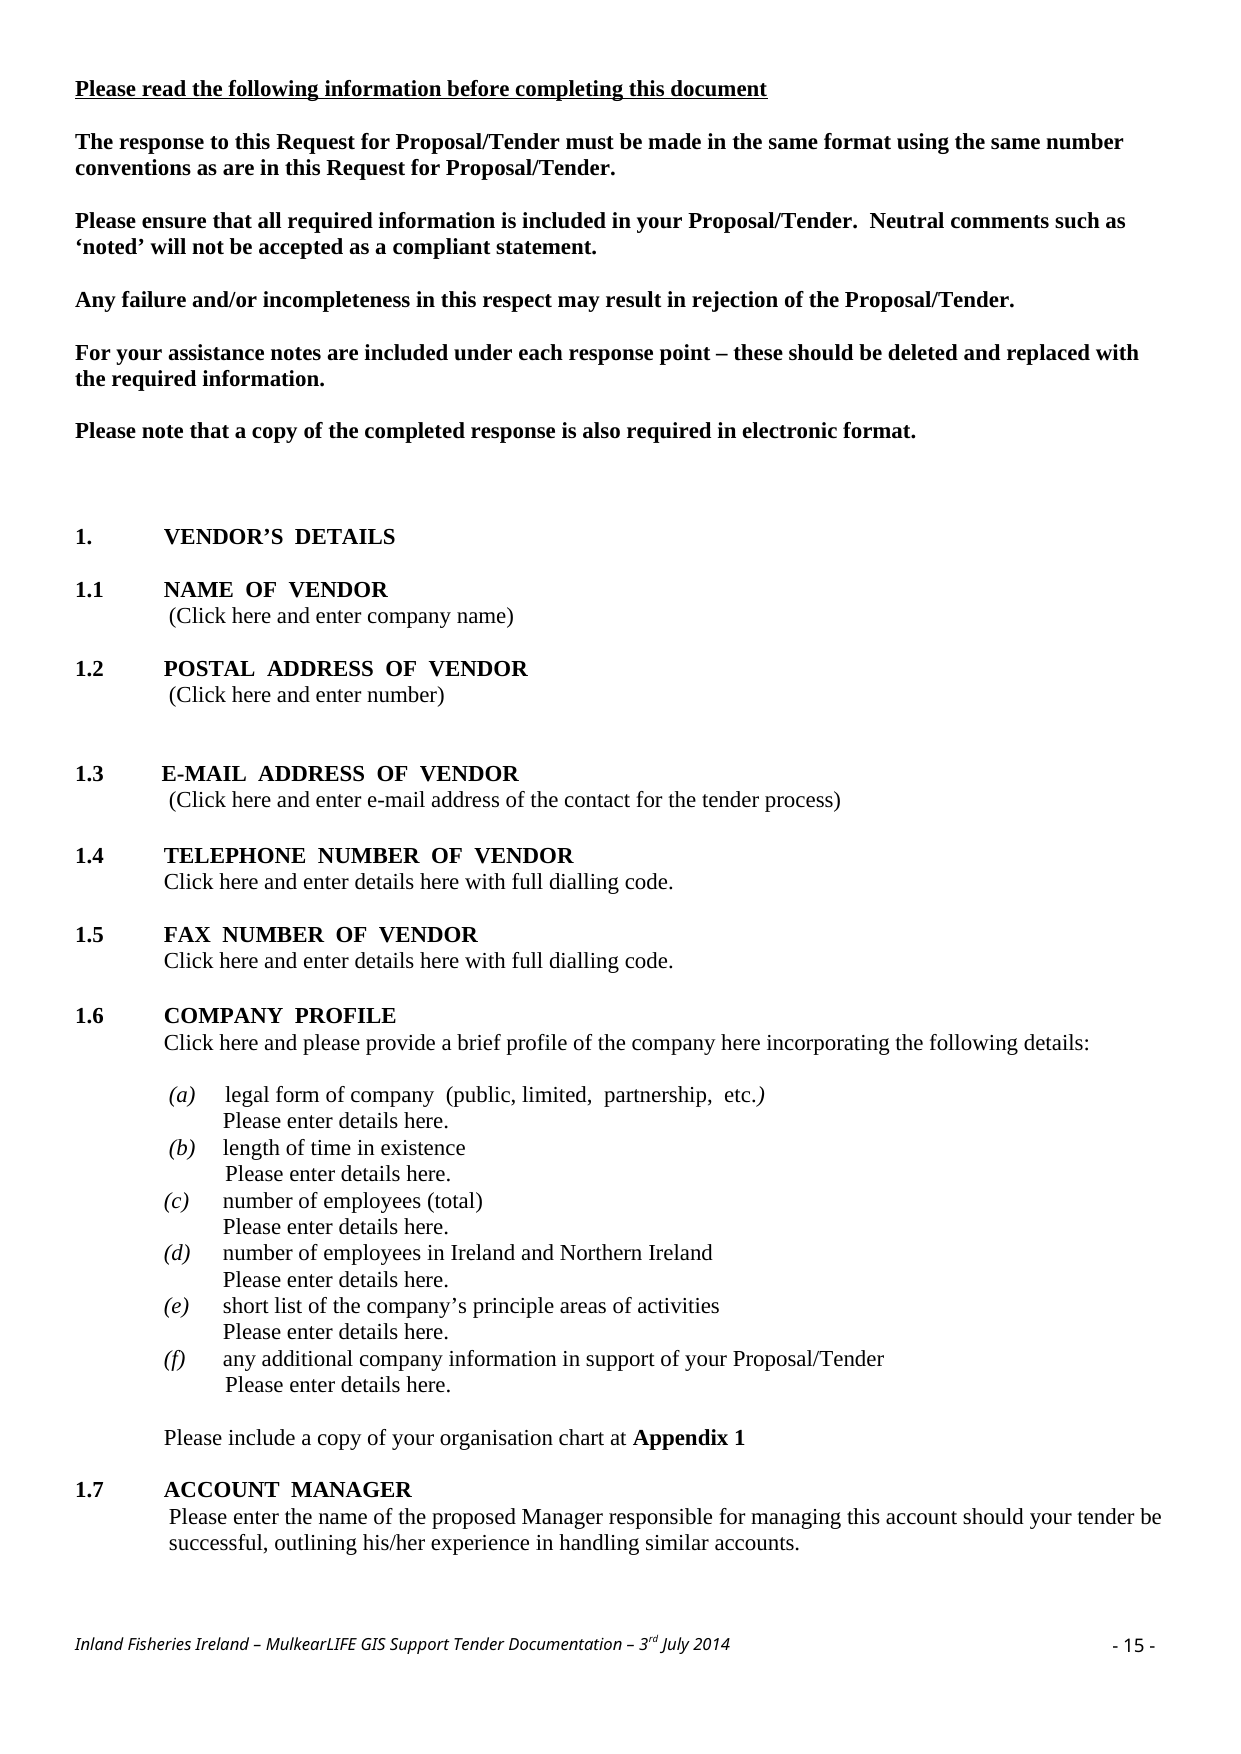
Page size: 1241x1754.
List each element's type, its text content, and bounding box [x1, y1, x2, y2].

text (b) length of time in existence [75, 1134, 1165, 1160]
text Please read the following information before completing this document [75, 75, 1165, 101]
text (f) any additional company information in support of your Proposal/Tender [75, 1345, 1165, 1371]
text The response to this Request for Proposal/Tender must be made in the same format using the same number conventions as are in this Request for Proposal/Tender. [75, 128, 1165, 180]
text Please enter details here. [75, 1266, 1165, 1292]
text Any failure and/or incompleteness in this respect may result in rejection of the Proposal/Tender. [75, 286, 1165, 312]
text Please enter details here. [75, 1160, 1165, 1187]
text (e) short list of the company’s principle areas of activities [75, 1292, 1165, 1318]
text For your assistance notes are included under each response point – these should be deleted and replaced with the required information. [75, 338, 1165, 391]
text Please enter details here. [75, 1371, 1165, 1397]
text Please enter details here. [75, 1318, 1165, 1345]
text Please enter details here. [75, 1213, 1165, 1239]
text Please note that a copy of the completed response is also required in electronic format. [75, 418, 1165, 444]
text 1.1 NAME OF VENDOR [75, 549, 1165, 602]
text (Click here and enter number) [75, 681, 1165, 707]
list legal form of company (public, limited, partnership, etc.) [169, 1081, 1165, 1108]
text (Click here and enter company name) [75, 602, 1165, 628]
text 1.4 TELEPHONE NUMBER OF VENDOR [75, 842, 1165, 868]
text Please enter details here. [75, 1108, 1165, 1134]
text (c) number of employees (total) [164, 1187, 1165, 1213]
text 1.2 POSTAL ADDRESS OF VENDOR [75, 655, 1165, 681]
text (d) number of employees in and [75, 1239, 1165, 1266]
text (Click here and enter e-mail address of the contact for the tender process) [169, 787, 1165, 842]
text 1.5 FAX NUMBER OF VENDOR [75, 921, 1165, 947]
text 1. VENDOR’S DETAILS [75, 523, 1165, 549]
text Click here and enter details here with full dialling code. [164, 947, 1165, 1002]
text Please enter the name of the proposed Manager responsible for managing this account should your tender be successful, outlining his/her experience in handling similar accounts. [169, 1503, 1165, 1611]
text Please ensure that all required information is included in your Proposal/Tender. Neutral comments such as ‘noted’ will not be accepted as a compliant statement. [75, 207, 1165, 259]
text Click here and enter details here with full dialling code. [164, 868, 1165, 894]
text Please include a copy of your organisation chart at Appendix 1 [75, 1424, 1165, 1450]
text 1.3 E-MAIL ADDRESS OF VENDOR [75, 760, 1165, 787]
text 1.6 COMPANY PROFILE Click here and please provide a brief profile of the company here incorporating the following details: [75, 1002, 1165, 1055]
text 1.7 ACCOUNT MANAGER [75, 1477, 1165, 1503]
